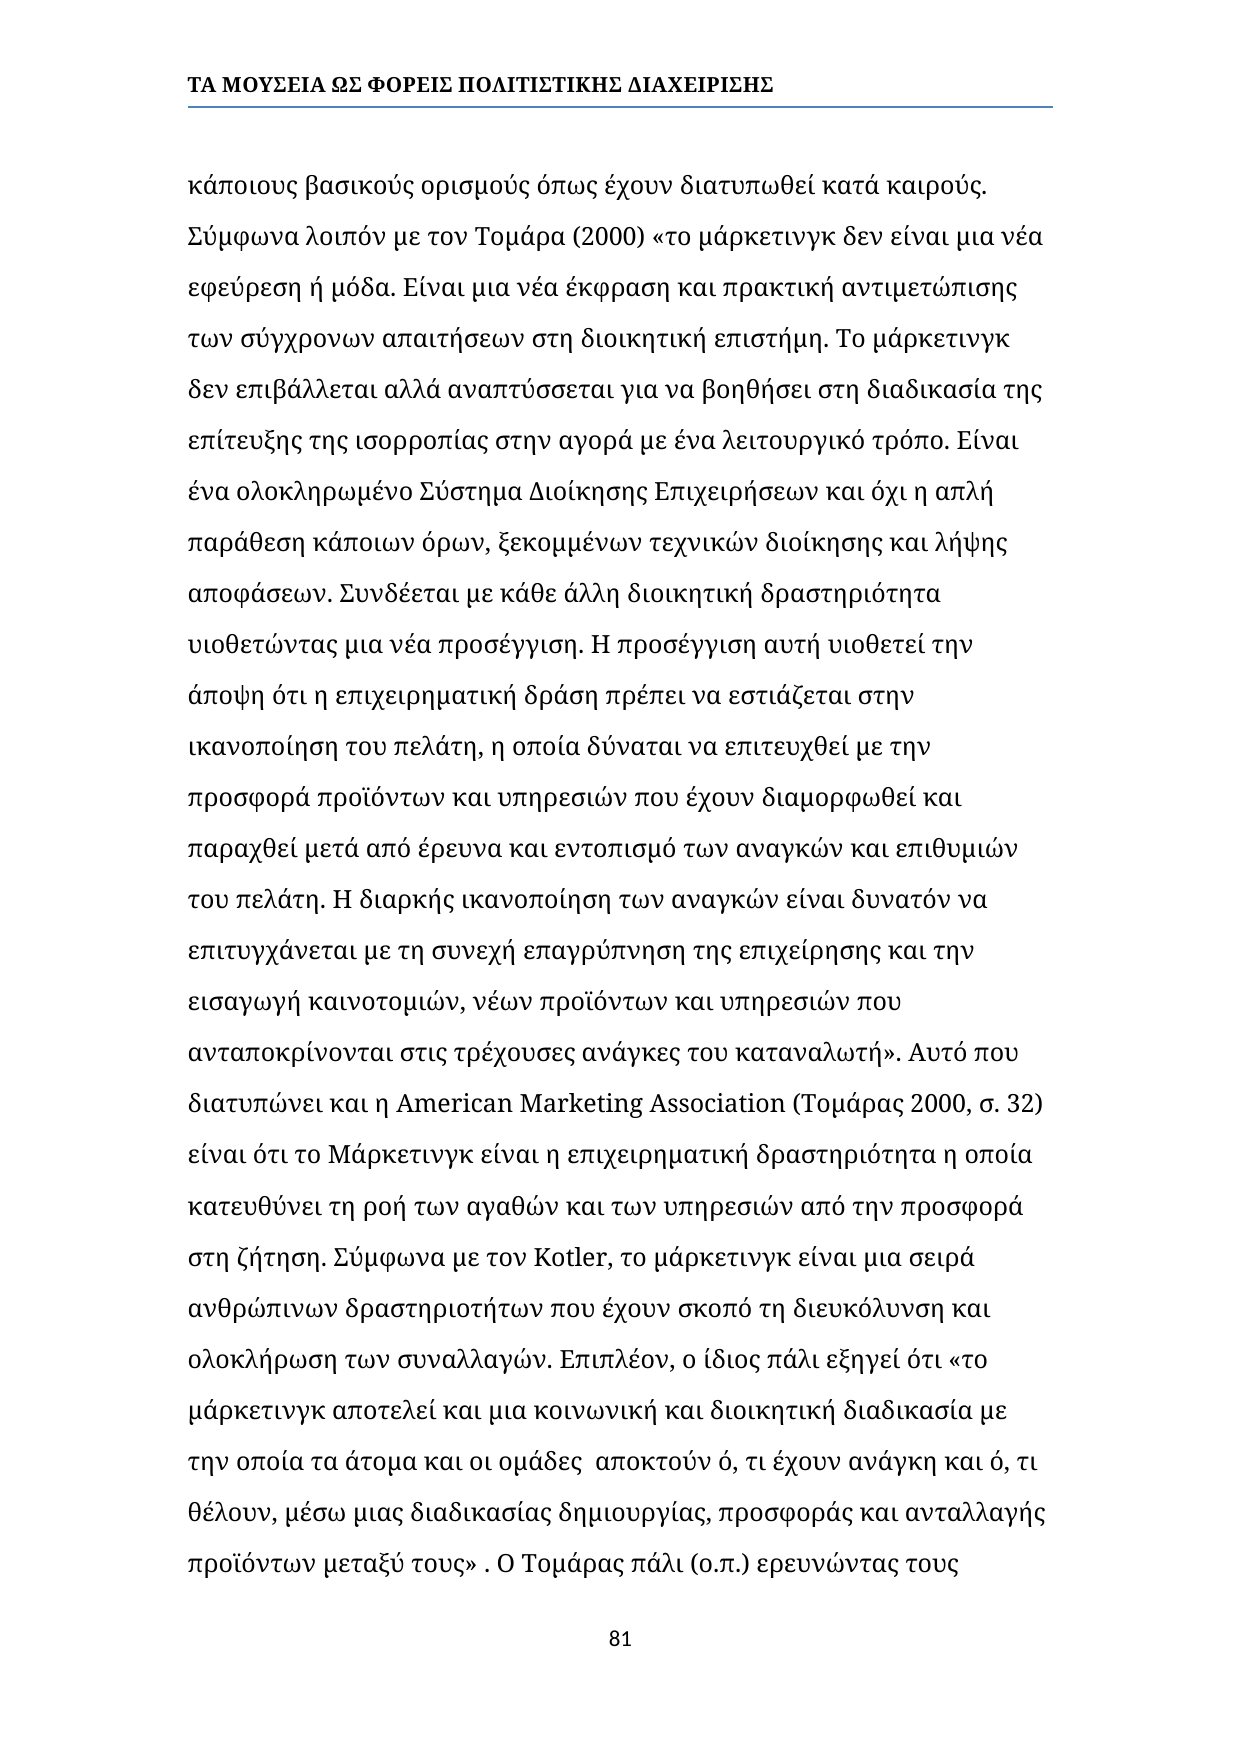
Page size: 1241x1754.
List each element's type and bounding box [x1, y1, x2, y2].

text [187, 167, 1053, 1579]
